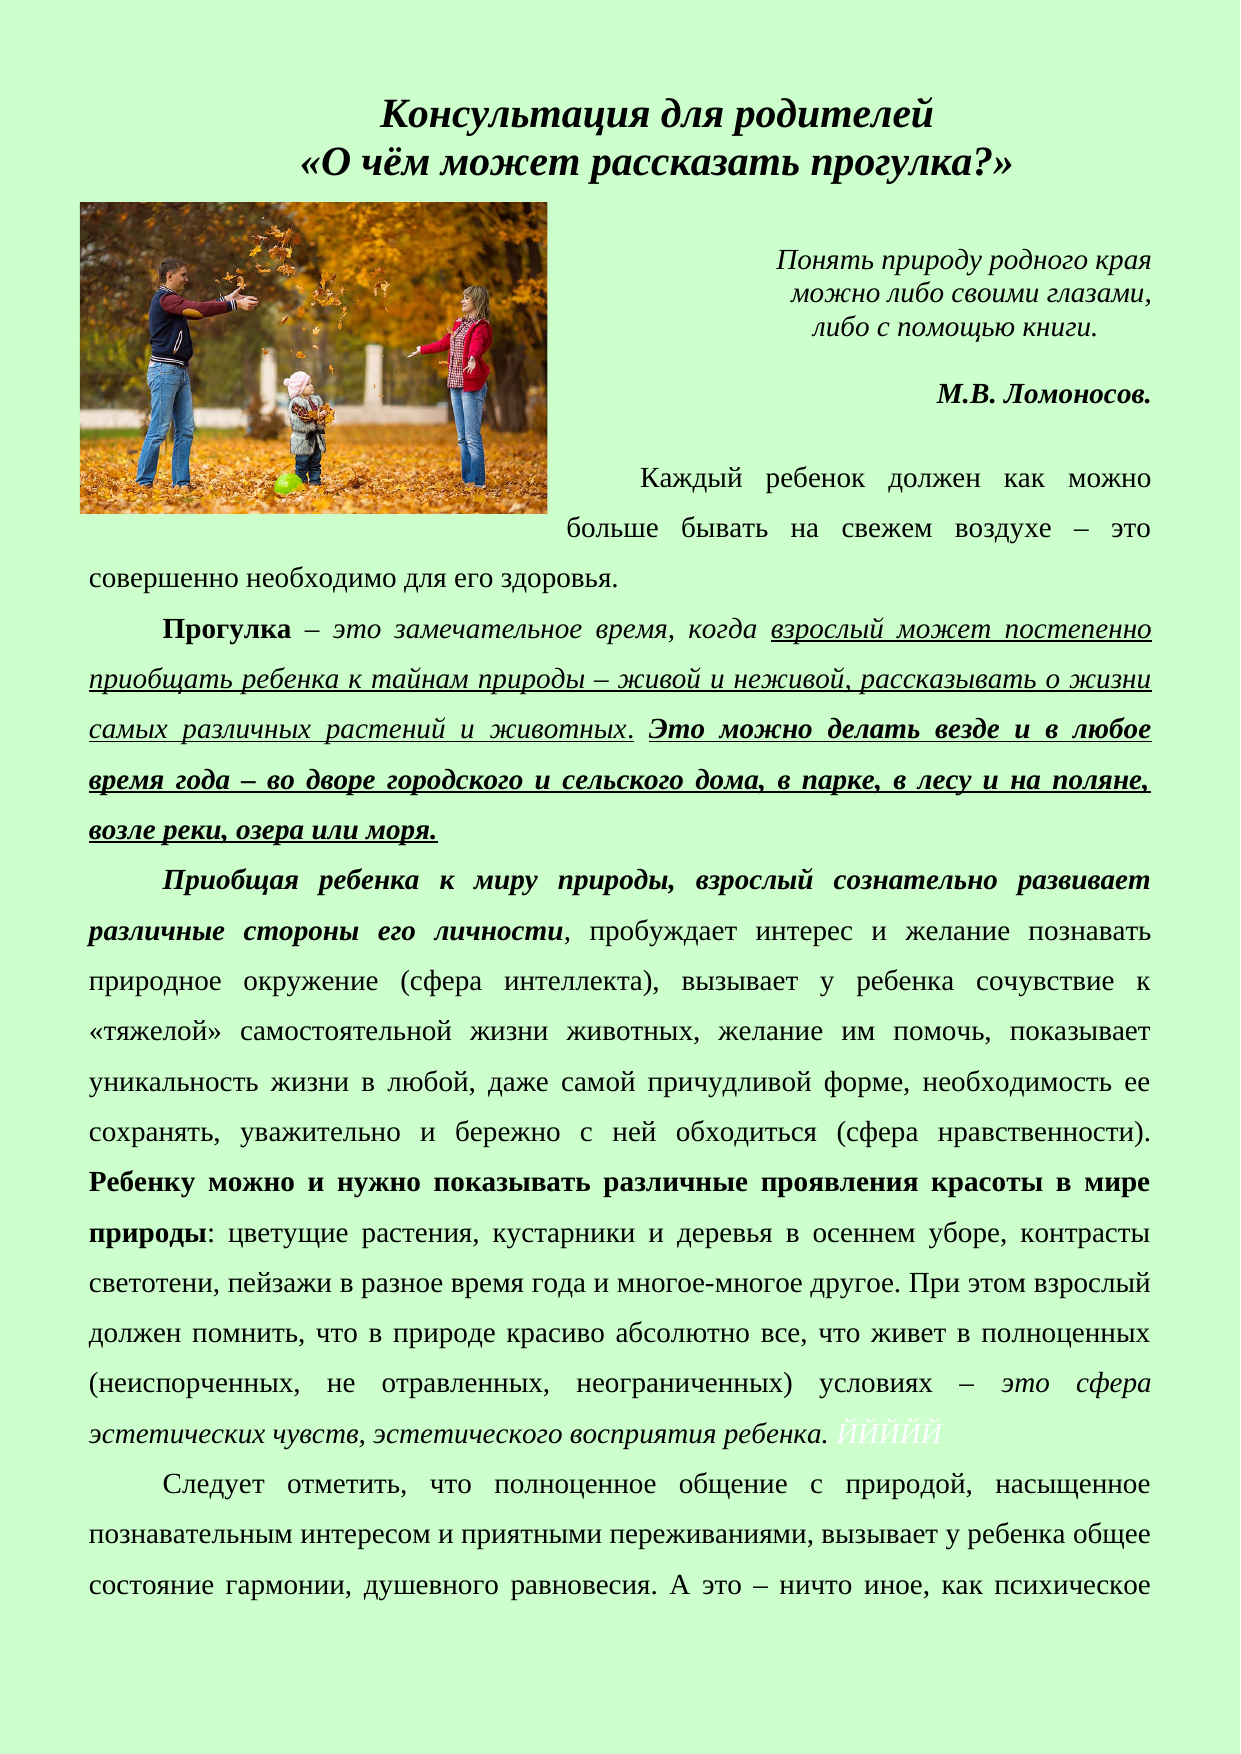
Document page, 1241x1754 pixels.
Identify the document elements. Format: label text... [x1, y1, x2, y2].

text Прогулка – это замечательное время, когда взрослый может постепенно приобщать ребенка к тайнам природы – живой и неживой, рассказывать о жизни самых различных растений и животных. Это можно делать везде и в любое время года – во дворе городского и сельского дома, в парке, в лесу и на поляне, возле реки, озера или моря. [89, 692, 1152, 846]
text Понять природу родного края [548, 242, 1152, 276]
text Консультация для родителей [89, 89, 1152, 137]
text Приобщая ребенка к миру природы, взрослый сознательно развивает различные стороны его личности, пробуждает интерес и желание познавать природное окружение (сфера интеллекта), вызывает у ребенка сочувствие к «тяжелой» самостоятельной жизни животных, желание им помочь, показывает уникальность жизни в любой, даже самой причудливой форме, необходимость ее сохранять, уважительно и бережно с ней обходиться (сфера нравственности). Ребенку можно и нужно показывать различные проявления красоты в мире природы: цветущие растения, кустарники и деревья в осеннем уборе, контрасты светотени, пейзажи в разное время года и многое-многое другое. При этом взрослый должен помнить, что в природе красиво абсолютно все, что живет в полноценных (неиспорченных, не отравленных, неограниченных) условиях – это сфера эстетических чувств, эстетического восприятия ребенка. ЙЙЙЙЙ [89, 862, 1152, 1449]
text можно либо своими глазами, [548, 276, 1152, 309]
text «О чём может рассказать прогулка?» [89, 137, 1152, 184]
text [89, 1466, 1152, 1600]
text либо с помощью книги. [679, 309, 1152, 343]
picture [79, 202, 548, 514]
text Каждый ребенок должен как можно больше бывать на свежем воздухе – это совершенно необходимо для его здоровья. [89, 460, 1152, 594]
text М.В. Ломоносов. [548, 376, 1152, 410]
text Прогулка – это замечательное время, когда взрослый может постепенно приобщать ребенка к тайнам природы – живой и неживой, рассказывать о жизни самых различных растений и животных. Это можно делать везде и в любое время года – во дворе городского и сельского дома, в парке, в лесу и на поляне, возле реки, озера или моря. [89, 611, 1152, 690]
